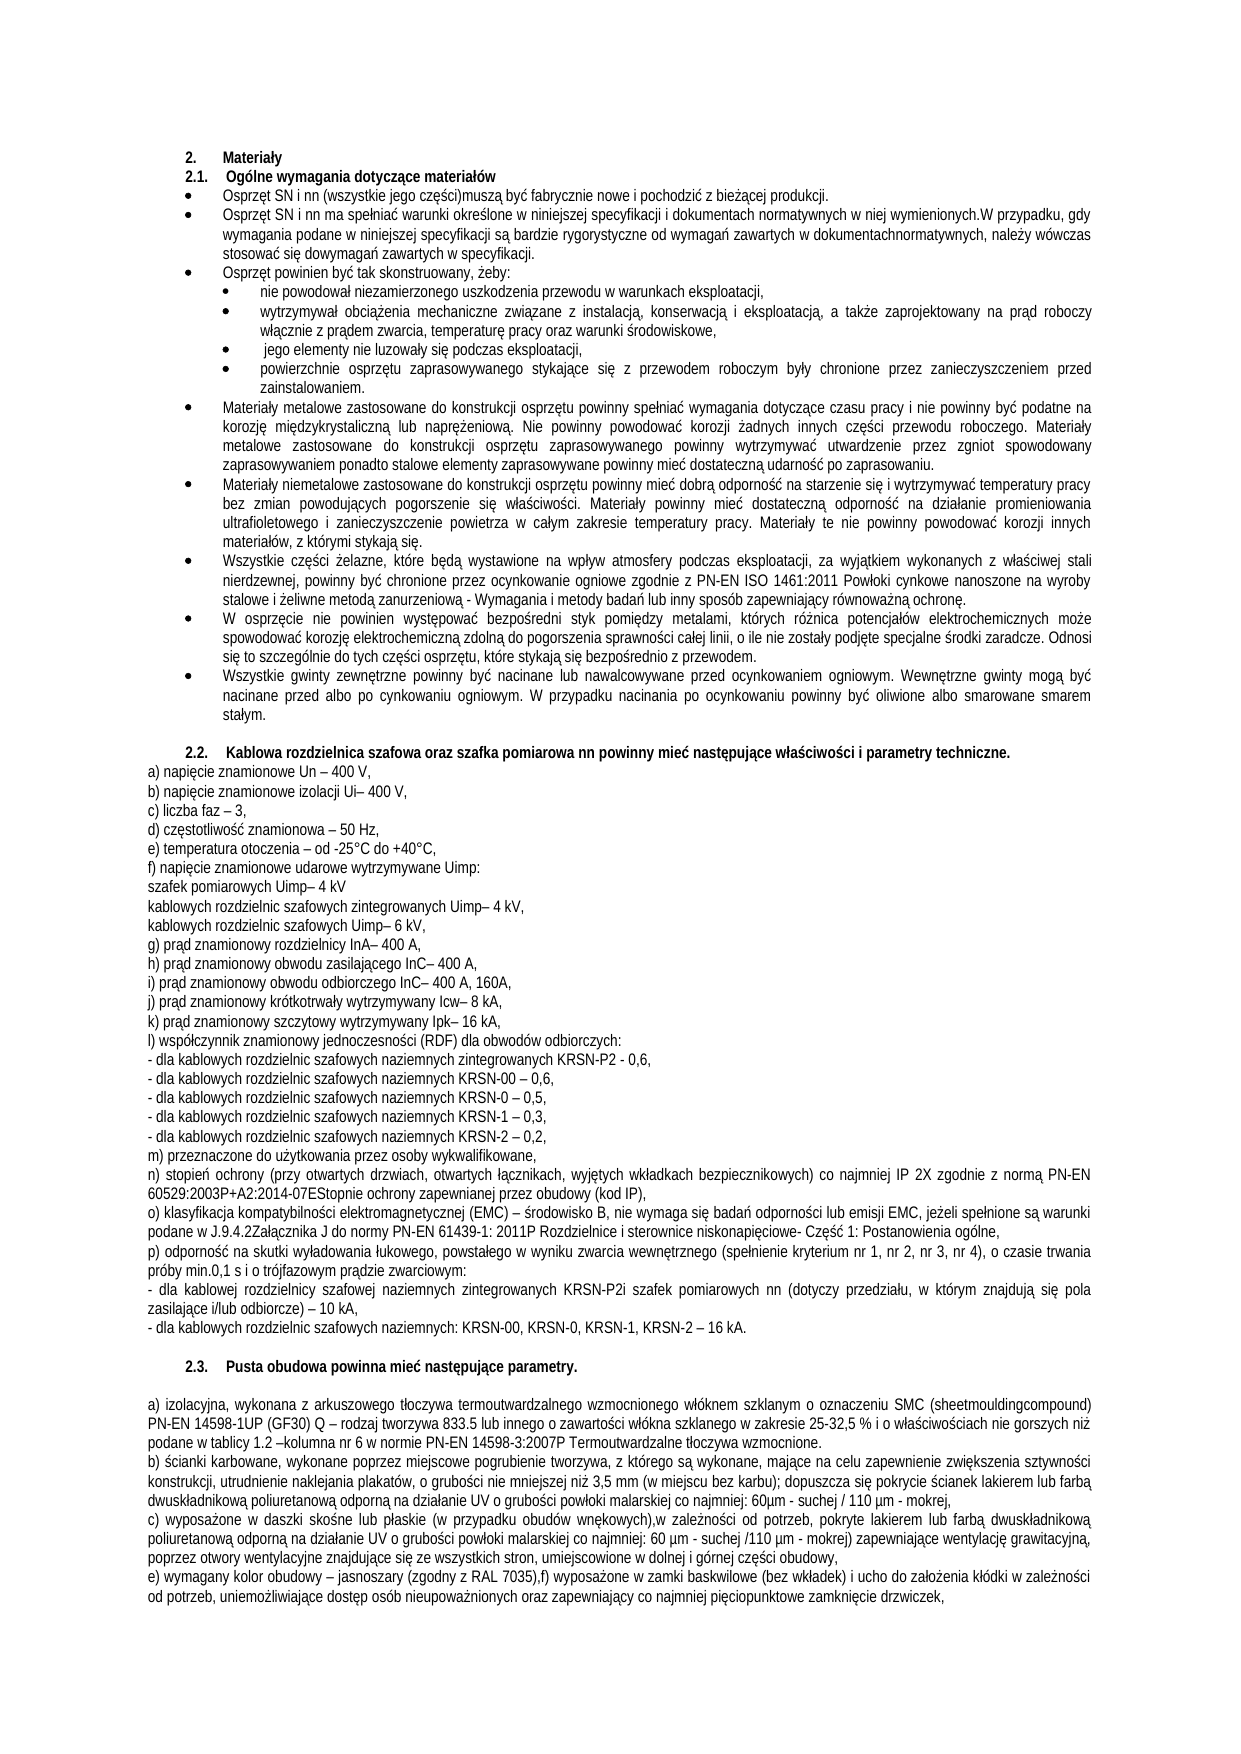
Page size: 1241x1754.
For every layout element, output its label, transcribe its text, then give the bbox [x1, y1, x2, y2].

text - dla kablowych rozdzielnic szafowych naziemnych KRSN-2 – 0,2, [148, 1126, 1093, 1146]
text a) napięcie znamionowe Un – 400 V, [148, 762, 1093, 781]
text c) liczba faz – 3, [148, 801, 1093, 820]
text - dla kablowych rozdzielnic szafowych naziemnych KRSN-1 – 0,3, [148, 1107, 1093, 1126]
list Materiały metalowe zastosowane do konstrukcji osprzętu powinny spełniać wymagania dotyczące czasu pracy i nie powinny być podatne na korozję międzykrystaliczną lub naprężeniową. Nie powinny powodować korozji żadnych innych części przewodu roboczego. Materiały metalowe zastosowane do konstrukcji osprzętu zaprasowywanego powinny wytrzymywać utwardzenie przez zgniot spowodowany zaprasowywaniem ponadto stalowe elementy zaprasowywane powinny mieć dostateczną udarność po zaprasowaniu. [185, 397, 1093, 474]
subtitle Materiały [185, 148, 1093, 167]
text d) częstotliwość znamionowa – 50 Hz, [148, 820, 1093, 839]
text j) prąd znamionowy krótkotrwały wytrzymywany Icw– 8 kA, [148, 992, 1093, 1011]
list Wszystkie części żelazne, które będą wystawione na wpływ atmosfery podczas eksploatacji, za wyjątkiem wykonanych z właściwej stali nierdzewnej, powinny być chronione przez ocynkowanie ogniowe zgodnie z PN-EN ISO 1461:2011 Powłoki cynkowe nanoszone na wyroby stalowe i żeliwne metodą zanurzeniową - Wymagania i metody badań lub inny sposób zapewniający równoważną ochronę. [185, 551, 1093, 609]
text g) prąd znamionowy rozdzielnicy InA– 400 A, [148, 935, 1093, 954]
text k) prąd znamionowy szczytowy wytrzymywany Ipk– 16 kA, [148, 1011, 1093, 1031]
list W osprzęcie nie powinien występować bezpośredni styk pomiędzy metalami, których różnica potencjałów elektrochemicznych może spowodować korozję elektrochemiczną zdolną do pogorszenia sprawności całej linii, o ile nie zostały podjęte specjalne środki zaradcze. Odnosi się to szczególnie do tych części osprzętu, które stykają się bezpośrednio z przewodem. [185, 609, 1093, 666]
text kablowych rozdzielnic szafowych Uimp– 6 kV, [148, 916, 1093, 935]
text - dla kablowych rozdzielnic szafowych naziemnych: KRSN-00, KRSN-0, KRSN-1, KRSN-2 – 16 kA. [148, 1318, 1093, 1337]
text i) prąd znamionowy obwodu odbiorczego InC– 400 A, 160A, [148, 973, 1093, 992]
list c) wyposażone w daszki skośne lub płaskie (w przypadku obudów wnękowych),w zależności od potrzeb, pokryte lakierem lub farbą dwuskładnikową poliuretanową odporną na działanie UV o grubości powłoki malarskiej co najmniej: 60 µm - suchej /110 µm - mokrej) zapewniające wentylację grawitacyjną, poprzez otwory wentylacyjne znajdujące się ze wszystkich stron, umiejscowione w dolnej i górnej części obudowy, [148, 1510, 1093, 1567]
subtitle Kablowa rozdzielnica szafowa oraz szafka pomiarowa nn powinny mieć następujące właściwości i parametry techniczne. [185, 743, 1093, 762]
list jego elementy nie luzowały się podczas eksploatacji, [223, 340, 1093, 359]
text - dla kablowych rozdzielnic szafowych naziemnych zintegrowanych KRSN-P2 - 0,6, [148, 1050, 1093, 1069]
text szafek pomiarowych Uimp– 4 kV [148, 877, 1093, 896]
text o) klasyfikacja kompatybilności elektromagnetycznej (EMC) – środowisko B, nie wymaga się badań odporności lub emisji EMC, jeżeli spełnione są warunki podane w J.9.4.2Załącznika J do normy PN-EN 61439-1: 2011P Rozdzielnice i sterownice niskonapięciowe- Część 1: Postanowienia ogólne, [148, 1203, 1093, 1241]
text l) współczynnik znamionowy jednoczesności (RDF) dla obwodów odbiorczych: [148, 1031, 1093, 1050]
text m) przeznaczone do użytkowania przez osoby wykwalifikowane, [148, 1146, 1093, 1165]
list b) ścianki karbowane, wykonane poprzez miejscowe pogrubienie tworzywa, z którego są wykonane, mające na celu zapewnienie zwiększenia sztywności konstrukcji, utrudnienie naklejania plakatów, o grubości nie mniejszej niż 3,5 mm (w miejscu bez karbu); dopuszcza się pokrycie ścianek lakierem lub farbą dwuskładnikową poliuretanową odporną na działanie UV o grubości powłoki malarskiej co najmniej: 60µm - suchej / 110 µm - mokrej, [148, 1452, 1093, 1510]
text f) napięcie znamionowe udarowe wytrzymywane Uimp: [148, 858, 1093, 877]
text b) napięcie znamionowe izolacji Ui– 400 V, [148, 781, 1093, 801]
list Osprzęt SN i nn ma spełniać warunki określone w niniejszej specyfikacji i dokumentach normatywnych w niej wymienionych.W przypadku, gdy wymagania podane w niniejszej specyfikacji są bardzie rygorystyczne od wymagań zawartych w dokumentachnormatywnych, należy wówczas stosować się dowymagań zawartych w specyfikacji. [185, 205, 1093, 263]
list Osprzęt powinien być tak skonstruowany, żeby: [185, 263, 1093, 282]
text - dla kablowej rozdzielnicy szafowej naziemnych zintegrowanych KRSN-P2i szafek pomiarowych nn (dotyczy przedziału, w którym znajdują się pola zasilające i/lub odbiorcze) – 10 kA, [148, 1280, 1093, 1318]
list Osprzęt SN i nn (wszystkie jego części)muszą być fabrycznie nowe i pochodzić z bieżącej produkcji. [185, 186, 1093, 205]
list nie powodował niezamierzonego uszkodzenia przewodu w warunkach eksploatacji, [223, 282, 1093, 301]
subtitle Pusta obudowa powinna mieć następujące parametry. [185, 1356, 1093, 1376]
text h) prąd znamionowy obwodu zasilającego InC– 400 A, [148, 954, 1093, 973]
list Wszystkie gwinty zewnętrzne powinny być nacinane lub nawalcowywane przed ocynkowaniem ogniowym. Wewnętrzne gwinty mogą być nacinane przed albo po cynkowaniu ogniowym. W przypadku nacinania po ocynkowaniu powinny być oliwione albo smarowane smarem stałym. [185, 666, 1093, 724]
text e) temperatura otoczenia – od -25°C do +40°C, [148, 839, 1093, 858]
list powierzchnie osprzętu zaprasowywanego stykające się z przewodem roboczym były chronione przez zanieczyszczeniem przed zainstalowaniem. [223, 359, 1093, 397]
text - dla kablowych rozdzielnic szafowych naziemnych KRSN-00 – 0,6, [148, 1069, 1093, 1088]
subtitle Ogólne wymagania dotyczące materiałów [185, 167, 1093, 186]
text p) odporność na skutki wyładowania łukowego, powstałego w wyniku zwarcia wewnętrznego (spełnienie kryterium nr 1, nr 2, nr 3, nr 4), o czasie trwania próby min.0,1 s i o trójfazowym prądzie zwarciowym: [148, 1241, 1093, 1280]
list a) izolacyjna, wykonana z arkuszowego tłoczywa termoutwardzalnego wzmocnionego włóknem szklanym o oznaczeniu SMC (sheetmouldingcompound) PN-EN 14598-1UP (GF30) Q – rodzaj tworzywa 833.5 lub innego o zawartości włókna szklanego w zakresie 25-32,5 % i o właściwościach nie gorszych niż podane w tablicy 1.2 –kolumna nr 6 w normie PN-EN 14598-3:2007P Termoutwardzalne tłoczywa wzmocnione. [148, 1395, 1093, 1452]
list e) wymagany kolor obudowy – jasnoszary (zgodny z RAL 7035),f) wyposażone w zamki baskwilowe (bez wkładek) i ucho do założenia kłódki w zależności od potrzeb, uniemożliwiające dostęp osób nieupoważnionych oraz zapewniający co najmniej pięciopunktowe zamknięcie drzwiczek, [148, 1567, 1093, 1606]
text - dla kablowych rozdzielnic szafowych naziemnych KRSN-0 – 0,5, [148, 1088, 1093, 1107]
text kablowych rozdzielnic szafowych zintegrowanych Uimp– 4 kV, [148, 896, 1093, 916]
text n) stopień ochrony (przy otwartych drzwiach, otwartych łącznikach, wyjętych wkładkach bezpiecznikowych) co najmniej IP 2X zgodnie z normą PN-EN 60529:2003P+A2:2014-07EStopnie ochrony zapewnianej przez obudowy (kod IP), [148, 1165, 1093, 1203]
list wytrzymywał obciążenia mechaniczne związane z instalacją, konserwacją i eksploatacją, a także zaprojektowany na prąd roboczy włącznie z prądem zwarcia, temperaturę pracy oraz warunki środowiskowe, [223, 301, 1093, 340]
list Materiały niemetalowe zastosowane do konstrukcji osprzętu powinny mieć dobrą odporność na starzenie się i wytrzymywać temperatury pracy bez zmian powodujących pogorszenie się właściwości. Materiały powinny mieć dostateczną odporność na działanie promieniowania ultrafioletowego i zanieczyszczenie powietrza w całym zakresie temperatury pracy. Materiały te nie powinny powodować korozji innych materiałów, z którymi stykają się. [185, 474, 1093, 551]
